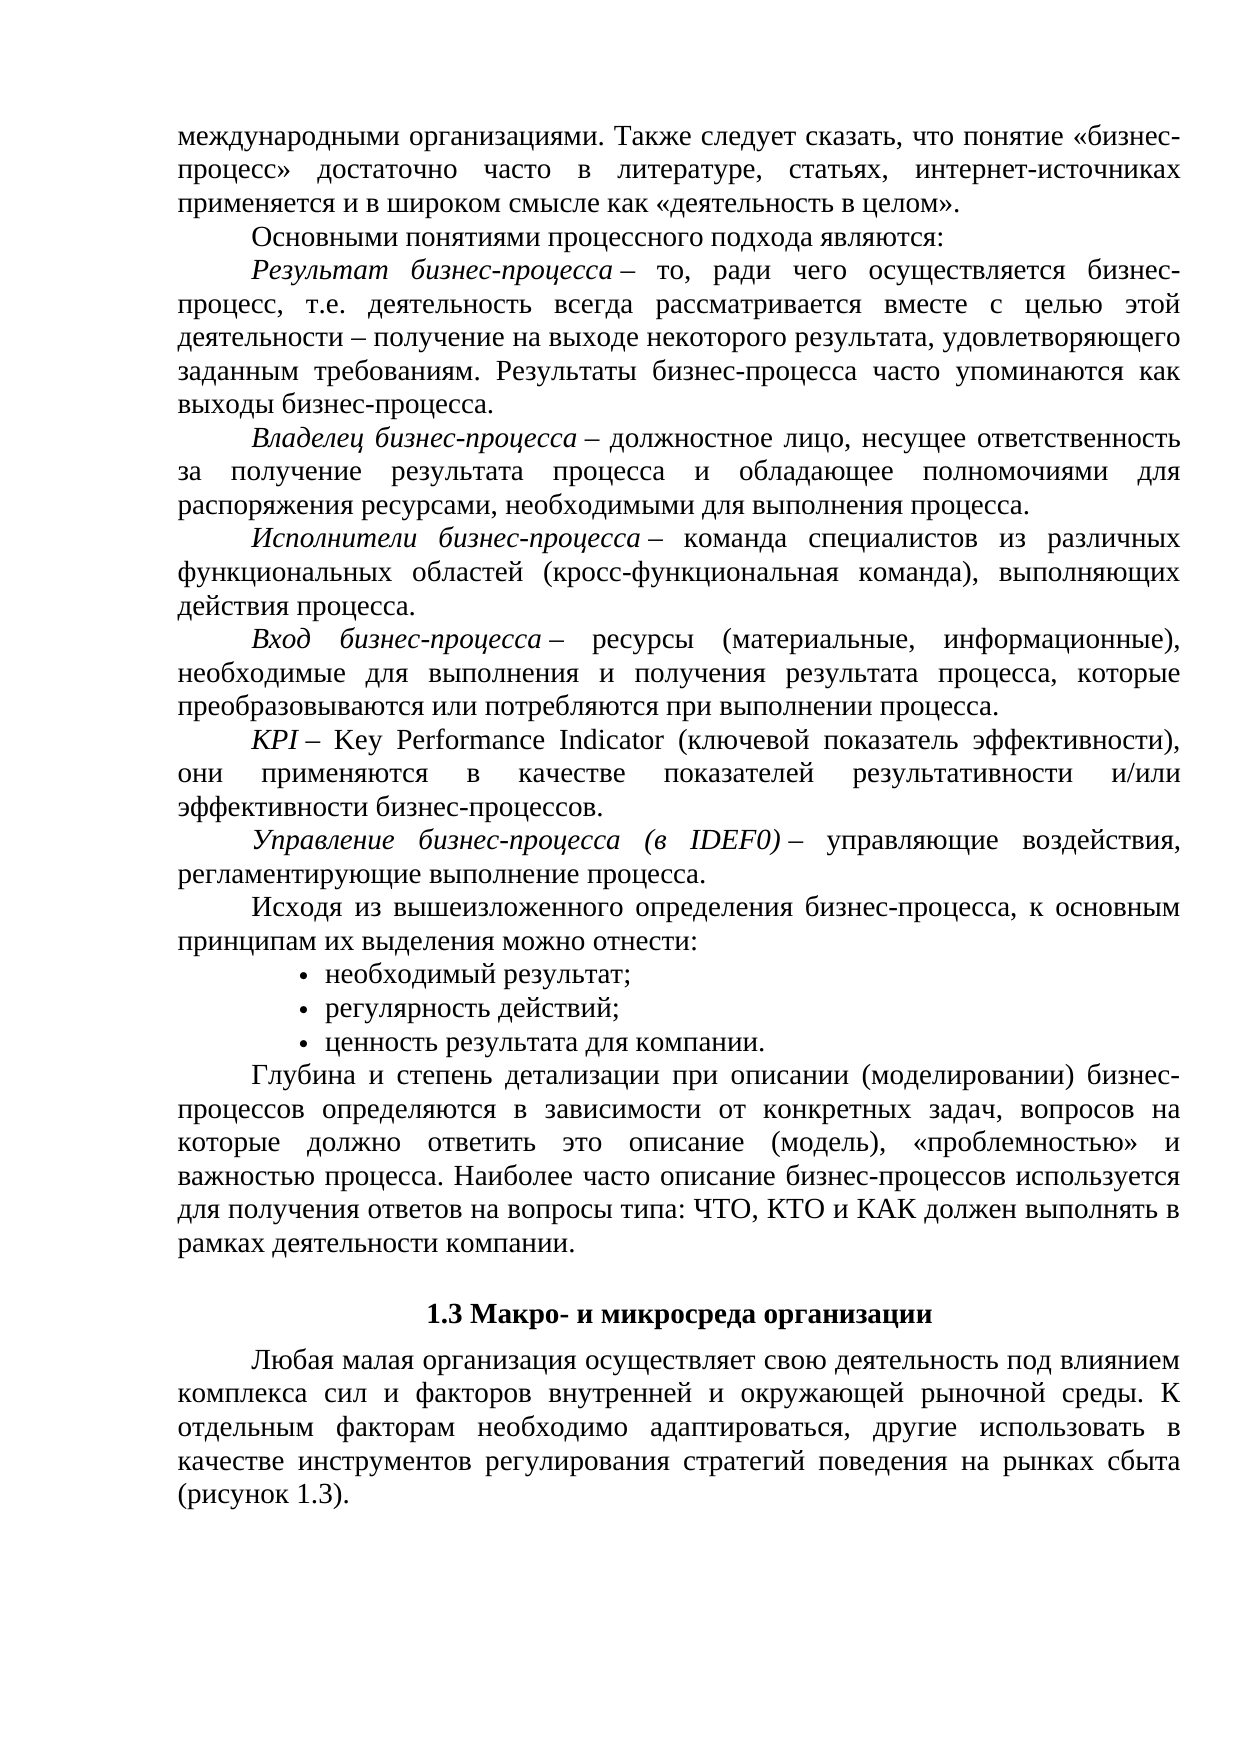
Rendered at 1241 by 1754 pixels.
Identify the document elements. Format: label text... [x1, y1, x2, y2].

text Исходя из вышеизложенного определения бизнес-процесса, к основным принципам их выделения можно отнести: [177, 889, 1181, 957]
text Исполнители бизнес-процесса – команда специалистов из различных функциональных областей (кросс-функциональная команда), выполняющих действия процесса. [177, 521, 1181, 621]
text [177, 118, 1181, 219]
list регулярность действий; [226, 990, 1181, 1024]
text Результат бизнес-процесса – то, ради чего осуществляется бизнес-процесс, т.е. деятельность всегда рассматривается вместе с целью этой деятельности – получение на выходе некоторого результата, удовлетворяющего заданным требованиям. Результаты бизнес-процесса часто упоминаются как выходы бизнес-процесса. [177, 252, 1181, 420]
text KPI – Key Performance Indicator (ключевой показатель эффективности), они применяются в качестве показателей результативности и/или эффективности бизнес-процессов. [177, 722, 1181, 822]
text Любая малая организация осуществляет свою деятельность под влиянием комплекса сил и факторов внутренней и окружающей рыночной среды. К отдельным факторам необходимо адаптироваться, другие использовать в качестве инструментов регулирования стратегий поведения на рынках сбыта (рисунок 1.3). [177, 1342, 1181, 1510]
text Владелец бизнес-процесса – должностное лицо, несущее ответственность за получение результата процесса и обладающее полномочиями для распоряжения ресурсами, необходимыми для выполнения процесса. [177, 420, 1181, 521]
list ценность результата для компании. [226, 1024, 1181, 1057]
text Глубина и степень детализации при описании (моделировании) бизнес-процессов определяются в зависимости от конкретных задач, вопросов на которые должно ответить это описание (модель), «проблемностью» и важностью процесса. Наиболее часто описание бизнес-процессов используется для получения ответов на вопросы типа: ЧТО, КТО и КАК должен выполнять в рамках деятельности компании. [177, 1057, 1181, 1258]
text Основными понятиями процессного подхода являются: [177, 219, 1181, 252]
text Вход бизнес-процесса – ресурсы (материальные, информационные), необходимые для выполнения и получения результата процесса, которые преобразовываются или потребляются при выполнении процесса. [177, 621, 1181, 722]
subtitle 1.3 Макро- и микросреда организации [177, 1296, 1181, 1329]
list необходимый результат; [226, 957, 1181, 990]
text Управление бизнес-процесса (в IDEF0) – управляющие воздействия, регламентирующие выполнение процесса. [177, 822, 1181, 889]
